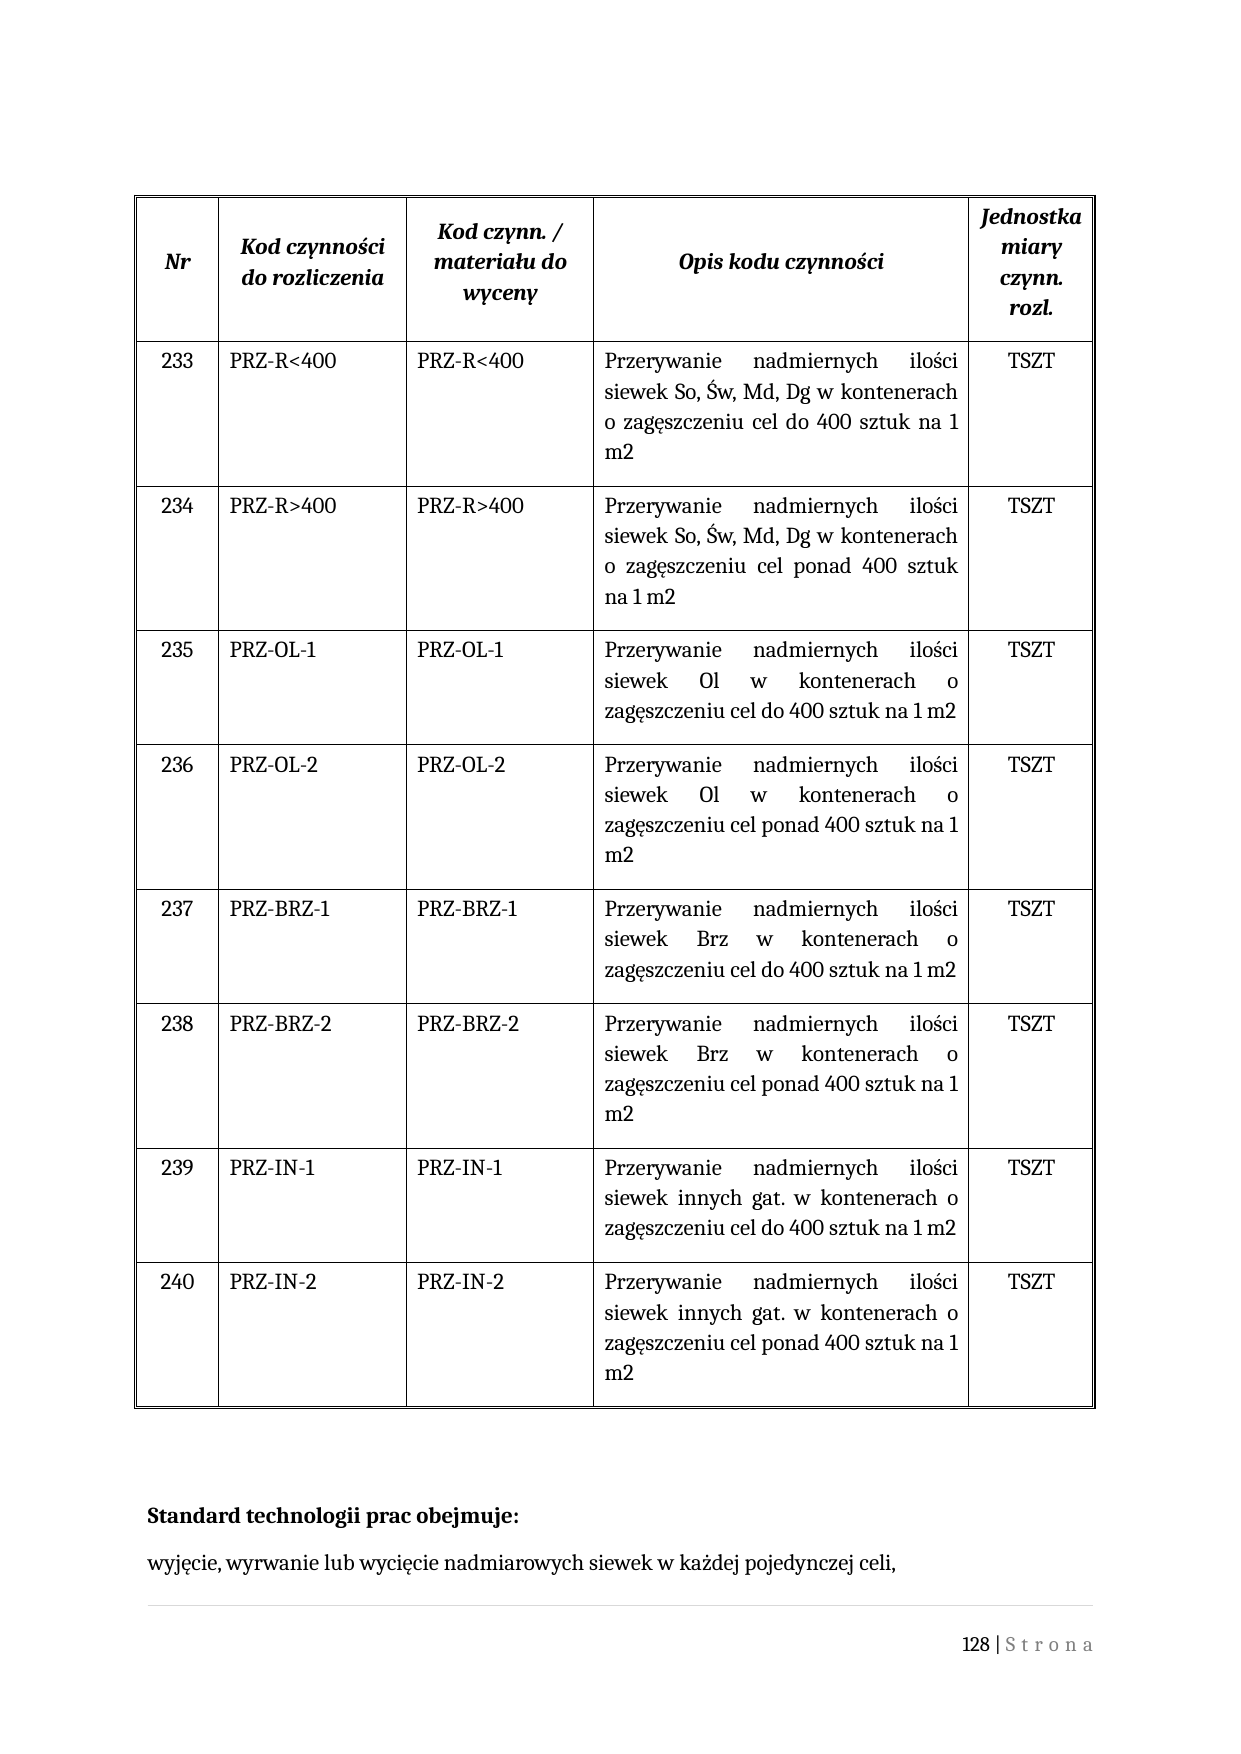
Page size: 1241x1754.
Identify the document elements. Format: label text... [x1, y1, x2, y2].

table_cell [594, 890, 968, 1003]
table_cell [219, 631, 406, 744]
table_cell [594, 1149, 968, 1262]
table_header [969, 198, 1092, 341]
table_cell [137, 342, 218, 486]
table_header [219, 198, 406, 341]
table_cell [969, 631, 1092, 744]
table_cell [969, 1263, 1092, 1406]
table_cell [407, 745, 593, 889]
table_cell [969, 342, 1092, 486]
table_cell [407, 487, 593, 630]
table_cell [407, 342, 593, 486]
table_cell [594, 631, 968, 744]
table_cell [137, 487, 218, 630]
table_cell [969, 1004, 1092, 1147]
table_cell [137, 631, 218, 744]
text Standard technologii prac obejmuje: [148, 1503, 1093, 1529]
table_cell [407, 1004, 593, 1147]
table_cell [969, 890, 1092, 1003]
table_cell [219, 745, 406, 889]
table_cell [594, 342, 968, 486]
text wyjęcie, wyrwanie lub wycięcie nadmiarowych siewek w każdej pojedynczej celi, [148, 1550, 1093, 1576]
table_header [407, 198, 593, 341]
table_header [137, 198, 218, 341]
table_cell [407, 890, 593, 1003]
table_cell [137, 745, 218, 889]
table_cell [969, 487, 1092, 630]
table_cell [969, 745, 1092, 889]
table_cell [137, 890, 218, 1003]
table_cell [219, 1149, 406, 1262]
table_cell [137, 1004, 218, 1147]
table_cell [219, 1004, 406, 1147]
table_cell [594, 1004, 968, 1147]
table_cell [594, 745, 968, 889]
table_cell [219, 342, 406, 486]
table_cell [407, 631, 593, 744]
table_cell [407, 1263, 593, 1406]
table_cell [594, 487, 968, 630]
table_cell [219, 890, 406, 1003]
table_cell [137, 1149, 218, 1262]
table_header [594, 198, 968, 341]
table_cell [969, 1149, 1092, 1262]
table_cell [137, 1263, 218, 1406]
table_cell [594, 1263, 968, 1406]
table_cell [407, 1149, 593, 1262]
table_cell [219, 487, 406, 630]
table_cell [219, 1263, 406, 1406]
